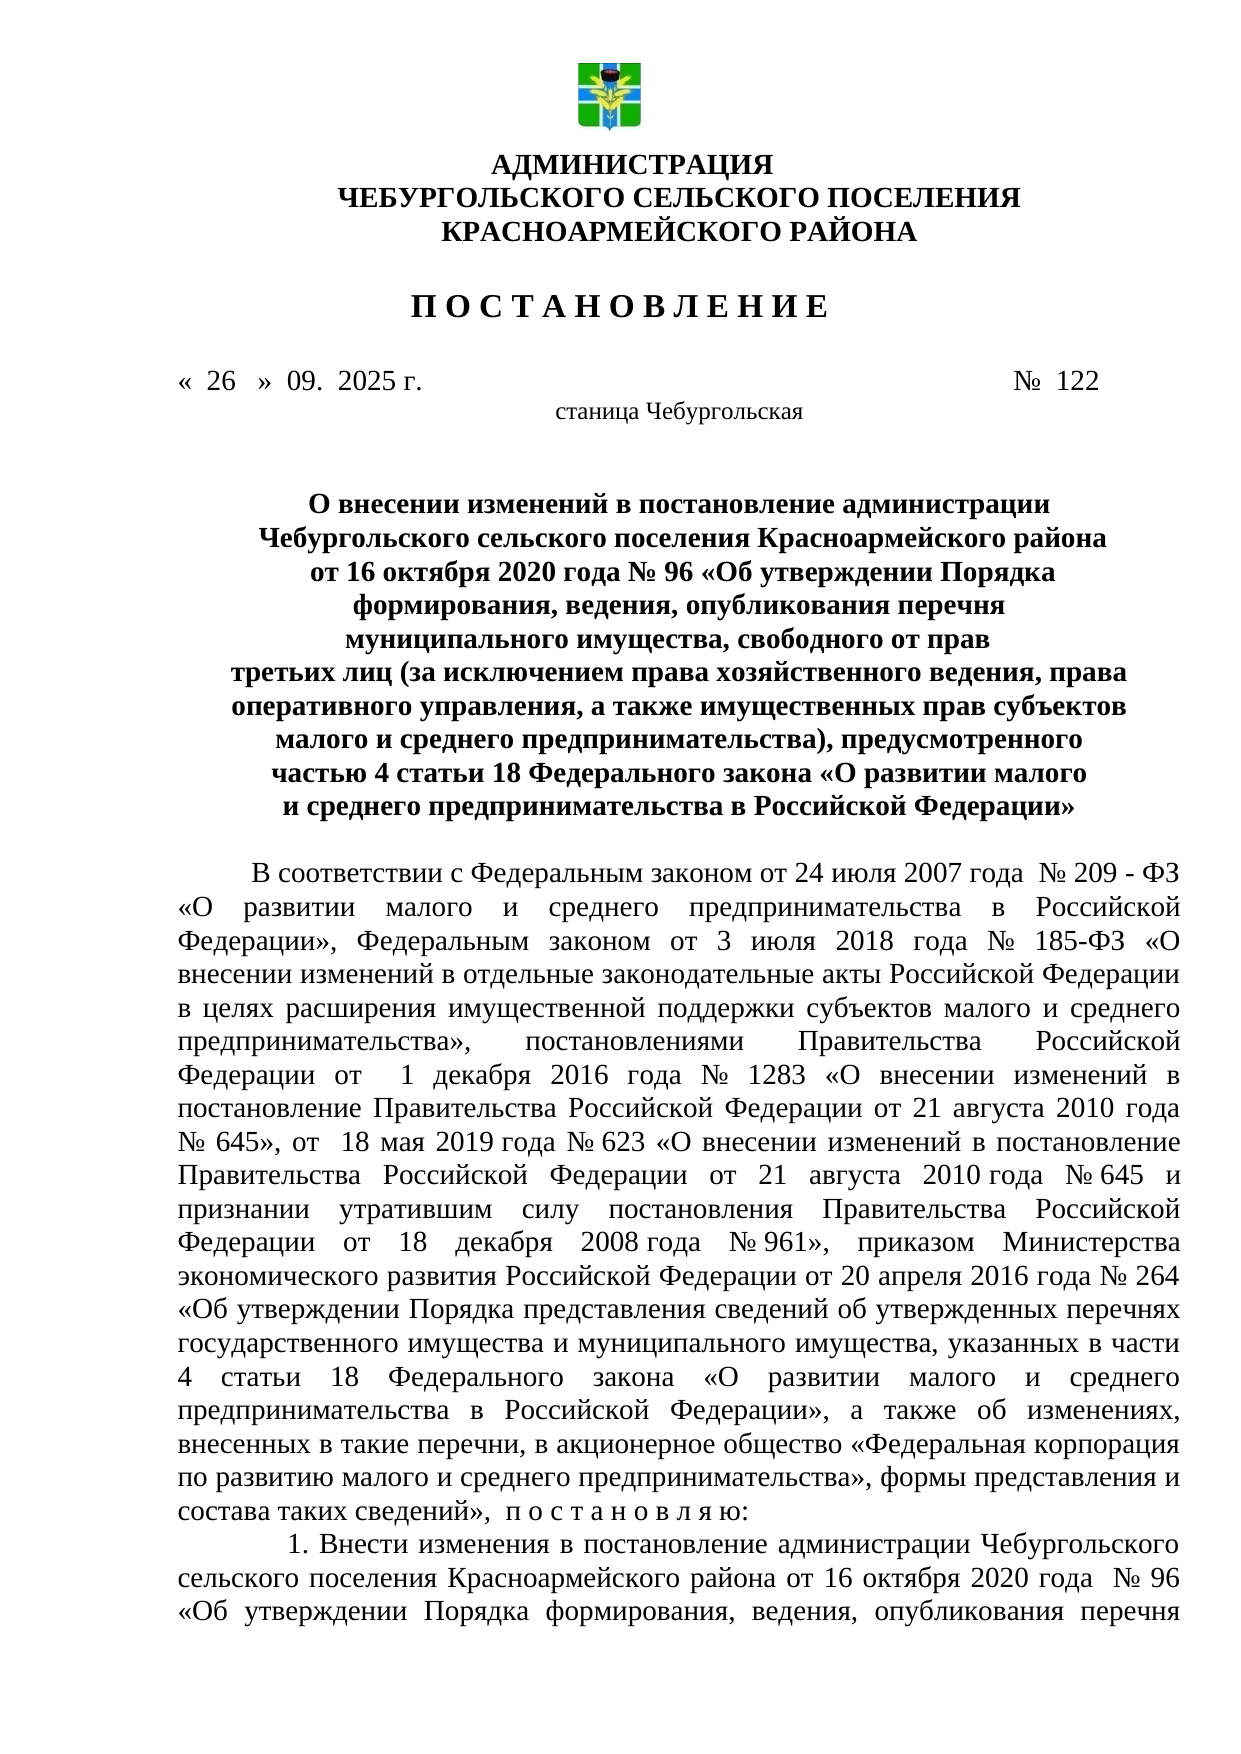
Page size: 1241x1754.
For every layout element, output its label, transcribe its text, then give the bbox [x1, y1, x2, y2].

text и среднего предпринимательства в Российской Федерации» [177, 788, 1181, 822]
text оперативного управления, а также имущественных прав субъектов [177, 688, 1181, 721]
text Чебургольского сельского поселения Красноармейского района [177, 520, 1181, 554]
text КРАСНОАРМЕЙСКОГО РАЙОНА [177, 214, 1181, 248]
picture [578, 63, 641, 131]
text частью 4 статьи 18 Федерального закона «О развитии малого [177, 755, 1181, 788]
title АДМИНИСТРАЦИЯ [177, 147, 1181, 181]
title ЧЕБУРГОЛЬСКОГО СЕЛЬСКОГО ПОСЕЛЕНИЯ [177, 181, 1181, 214]
text В соответствии с Федеральным законом от 24 июля 2007 года № 209 - ФЗ «О развитии малого и среднего предпринимательства в Российской Федерации», Федеральным законом от 3 июля 2018 года № 185-ФЗ «О внесении изменений в отдельные законодательные акты Российской Федерации в целях расширения имущественной поддержки субъектов малого и среднего предпринимательства», постановлениями Правительства Российской Федерации от 1 декабря 2016 года № 1283 «О внесении изменений в постановление Правительства Российской Федерации от 21 августа 2010 года № 645», от 18 мая 2019 года № 623 «О внесении изменений в постановление Правительства Российской Федерации от 21 августа 2010 года № 645 и признании утратившим силу постановления Правительства Российской Федерации от 18 декабря 2008 года № 961», приказом Министерства экономического развития Российской Федерации от 20 апреля 2016 года № 264 «Об утверждении Порядка представления сведений об утвержденных перечнях государственного имущества и муниципального имущества, указанных в части 4 статьи 18 Федерального закона «О развитии малого и среднего предпринимательства в Российской Федерации», а также об изменениях, внесенных в такие перечни, в акционерное общество «Федеральная корпорация по развитию малого и среднего предпринимательства», формы представления и состава таких сведений», п о с т а н о в л я ю: [177, 856, 1181, 1526]
title П О С Т А Н О В Л Е Н И Е [177, 286, 1181, 324]
text О внесении изменений в постановление администрации [177, 487, 1181, 520]
text третьих лиц (за исключением права хозяйственного ведения, права [177, 654, 1181, 688]
text станица Чебургольская [177, 396, 1181, 425]
subtitle « 26 » 09. 2025 г. № 122 [177, 363, 1181, 396]
text малого и среднего предпринимательства), предусмотренного [177, 721, 1181, 755]
text муниципального имущества, свободного от прав [177, 621, 1181, 654]
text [177, 1526, 1181, 1627]
text формирования, ведения, опубликования перечня [177, 587, 1181, 621]
text от 16 октября 2020 года № 96 «Об утверждении Порядка [177, 554, 1181, 587]
